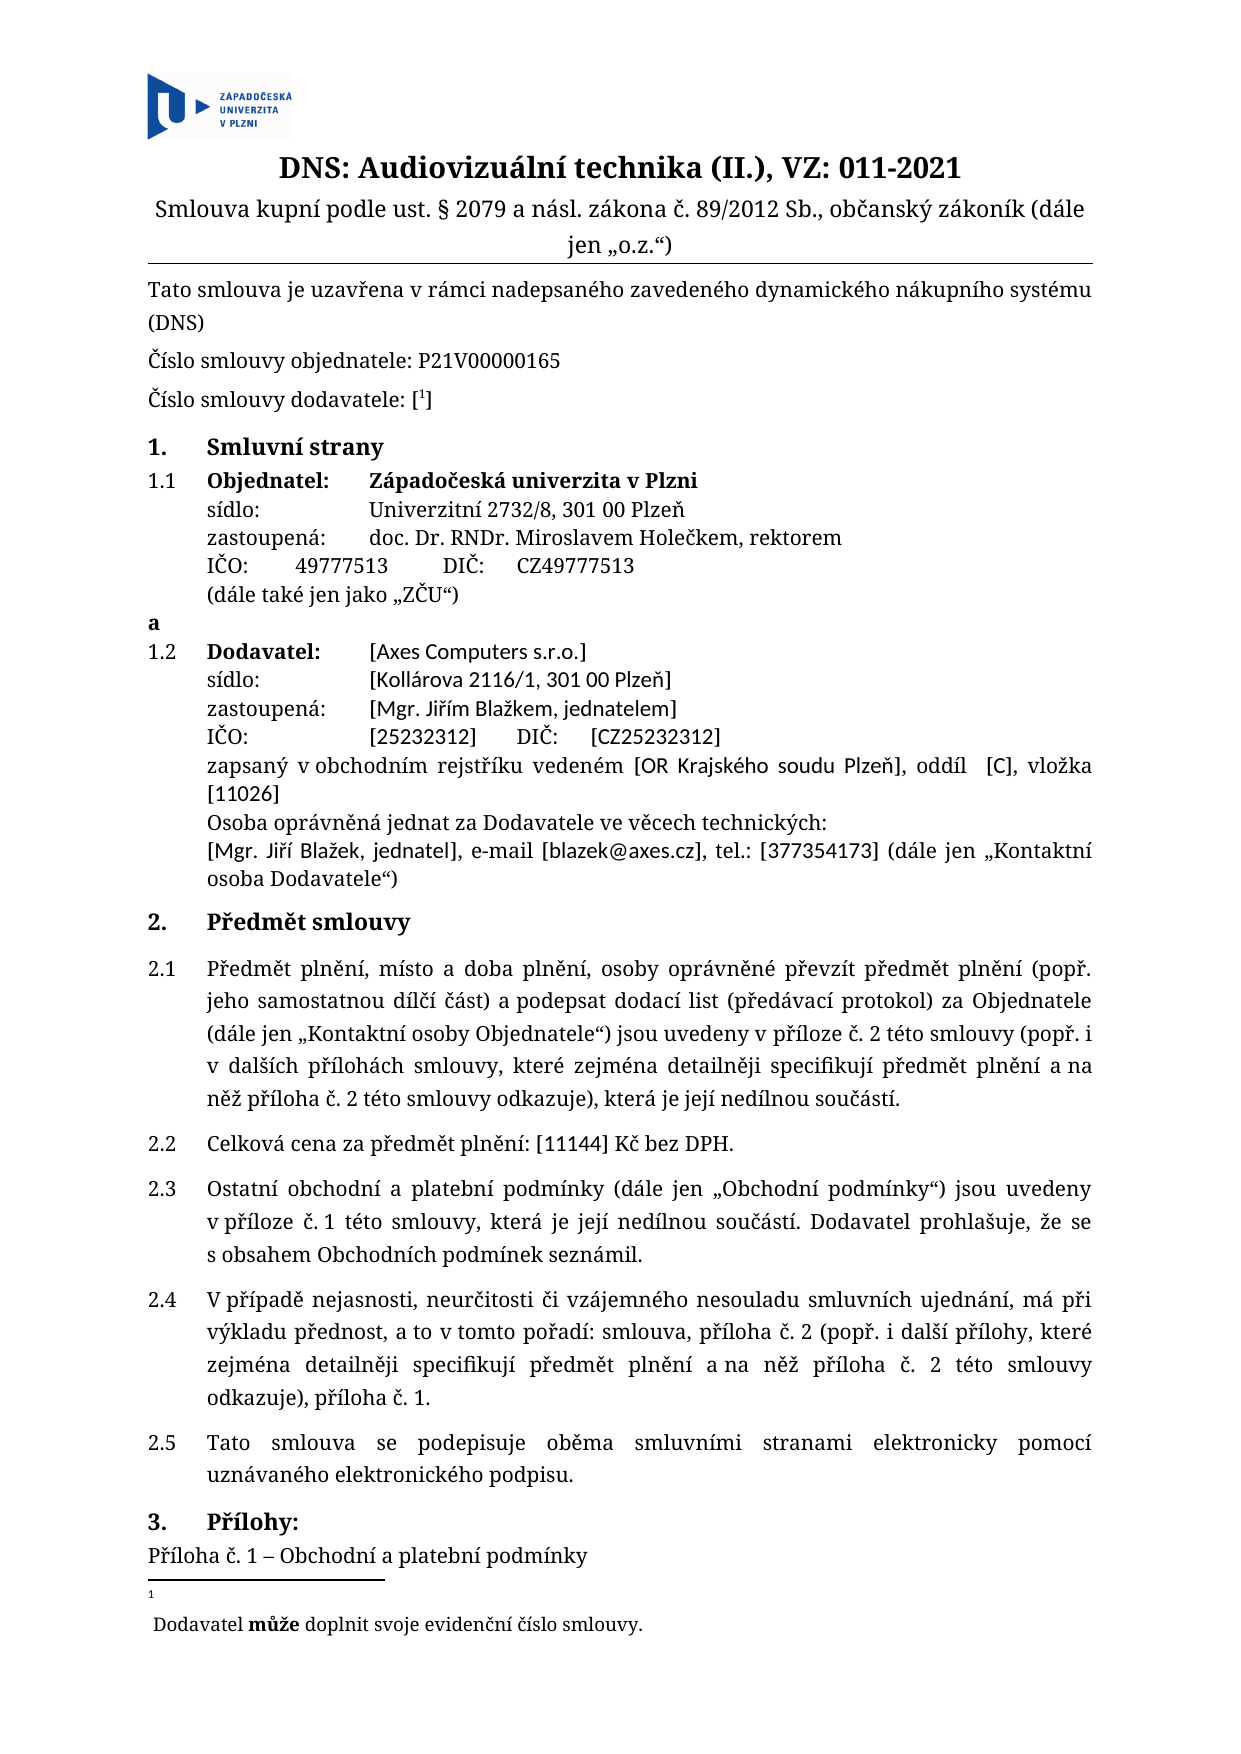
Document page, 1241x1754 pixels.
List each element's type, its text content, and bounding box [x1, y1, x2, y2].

text Osoba oprávněná jednat za Dodavatele ve věcech technických: [207, 808, 1093, 836]
text zastoupená: doc. Dr. RNDr. Miroslavem Holečkem, rektorem [207, 523, 1093, 552]
text sídlo: Univerzitní 2732/8, 301 00 Plzeň [207, 495, 1093, 523]
picture [147, 73, 292, 140]
text sídlo: [Kollárova 2116/1, 301 00 Plzeň] [207, 665, 1093, 694]
text (dále také jen jako „ZČU“) [207, 580, 1093, 608]
list V případě nejasnosti, neurčitosti či vzájemného nesouladu smluvních ujednání, má při výkladu přednost, a to v tomto pořadí: smlouva, příloha č. 2 (popř. i další přílohy, které zejména detailněji specifikují předmět plnění a na něž příloha č. 2 této smlouvy odkazuje), příloha č. 1. [148, 1285, 1093, 1411]
text zapsaný v obchodním rejstříku vedeném [OR Krajského soudu Plzeň], oddíl [C], vložka [11026] [207, 751, 1093, 808]
list Celková cena za předmět plnění: [11144] Kč bez DPH. [148, 1129, 1093, 1158]
text Tato smlouva je uzavřena v rámci nadepsaného zavedeného dynamického nákupního systému (DNS) [148, 275, 1093, 336]
text IČO: [25232312] DIČ: [CZ25232312] [207, 722, 1093, 751]
list Předmět smlouvy [148, 905, 1093, 937]
text a [148, 608, 1093, 637]
list Smluvní strany [148, 430, 1093, 462]
list Tato smlouva se podepisuje oběma smluvními stranami elektronicky pomocí uznávaného elektronického podpisu. [148, 1428, 1093, 1489]
text Příloha č. 1 – Obchodní a platební podmínky [148, 1541, 1093, 1570]
text DNS: Audiovizuální technika (II.), VZ: 011-2021 [148, 148, 1093, 187]
text [Mgr. Jiří Blažek, jednatel], e-mail [blazek@axes.cz], tel.: [377354173] (dále jen „Kontaktní osoba Dodavatele“) [207, 836, 1093, 893]
text zastoupená: [Mgr. Jiřím Blažkem, jednatelem] [207, 694, 1093, 722]
text Smlouva kupní podle ust. § 2079 a násl. zákona č. 89/2012 Sb., občanský zákoník (dále jen „o.z.“) [148, 193, 1093, 263]
text Číslo smlouvy dodavatele: [] [148, 385, 1093, 414]
list Přílohy: [148, 1505, 1093, 1537]
list Ostatní obchodní a platební podmínky (dále jen „Obchodní podmínky“) jsou uvedeny v příloze č. 1 této smlouvy, která je její nedílnou součástí. Dodavatel prohlašuje, že se s obsahem Obchodních podmínek seznámil. [148, 1174, 1093, 1268]
text Číslo smlouvy objednatele: P21V00000165 [148, 346, 1093, 375]
list Předmět plnění, místo a doba plnění, osoby oprávněné převzít předmět plnění (popř. jeho samostatnou dílčí část) a podepsat dodací list (předávací protokol) za Objednatele (dále jen „Kontaktní osoby Objednatele“) jsou uvedeny v příloze č. 2 této smlouvy (popř. i v dalších přílohách smlouvy, které zejména detailněji specifikují předmět plnění a na něž příloha č. 2 této smlouvy odkazuje), která je její nedílnou součástí. [148, 954, 1093, 1113]
text IČO: 49777513 DIČ: CZ49777513 [207, 552, 1093, 580]
list Dodavatel: [Axes Computers s.r.o.] [148, 637, 1093, 665]
list Objednatel: Západočeská univerzita v Plzni [148, 466, 1093, 495]
